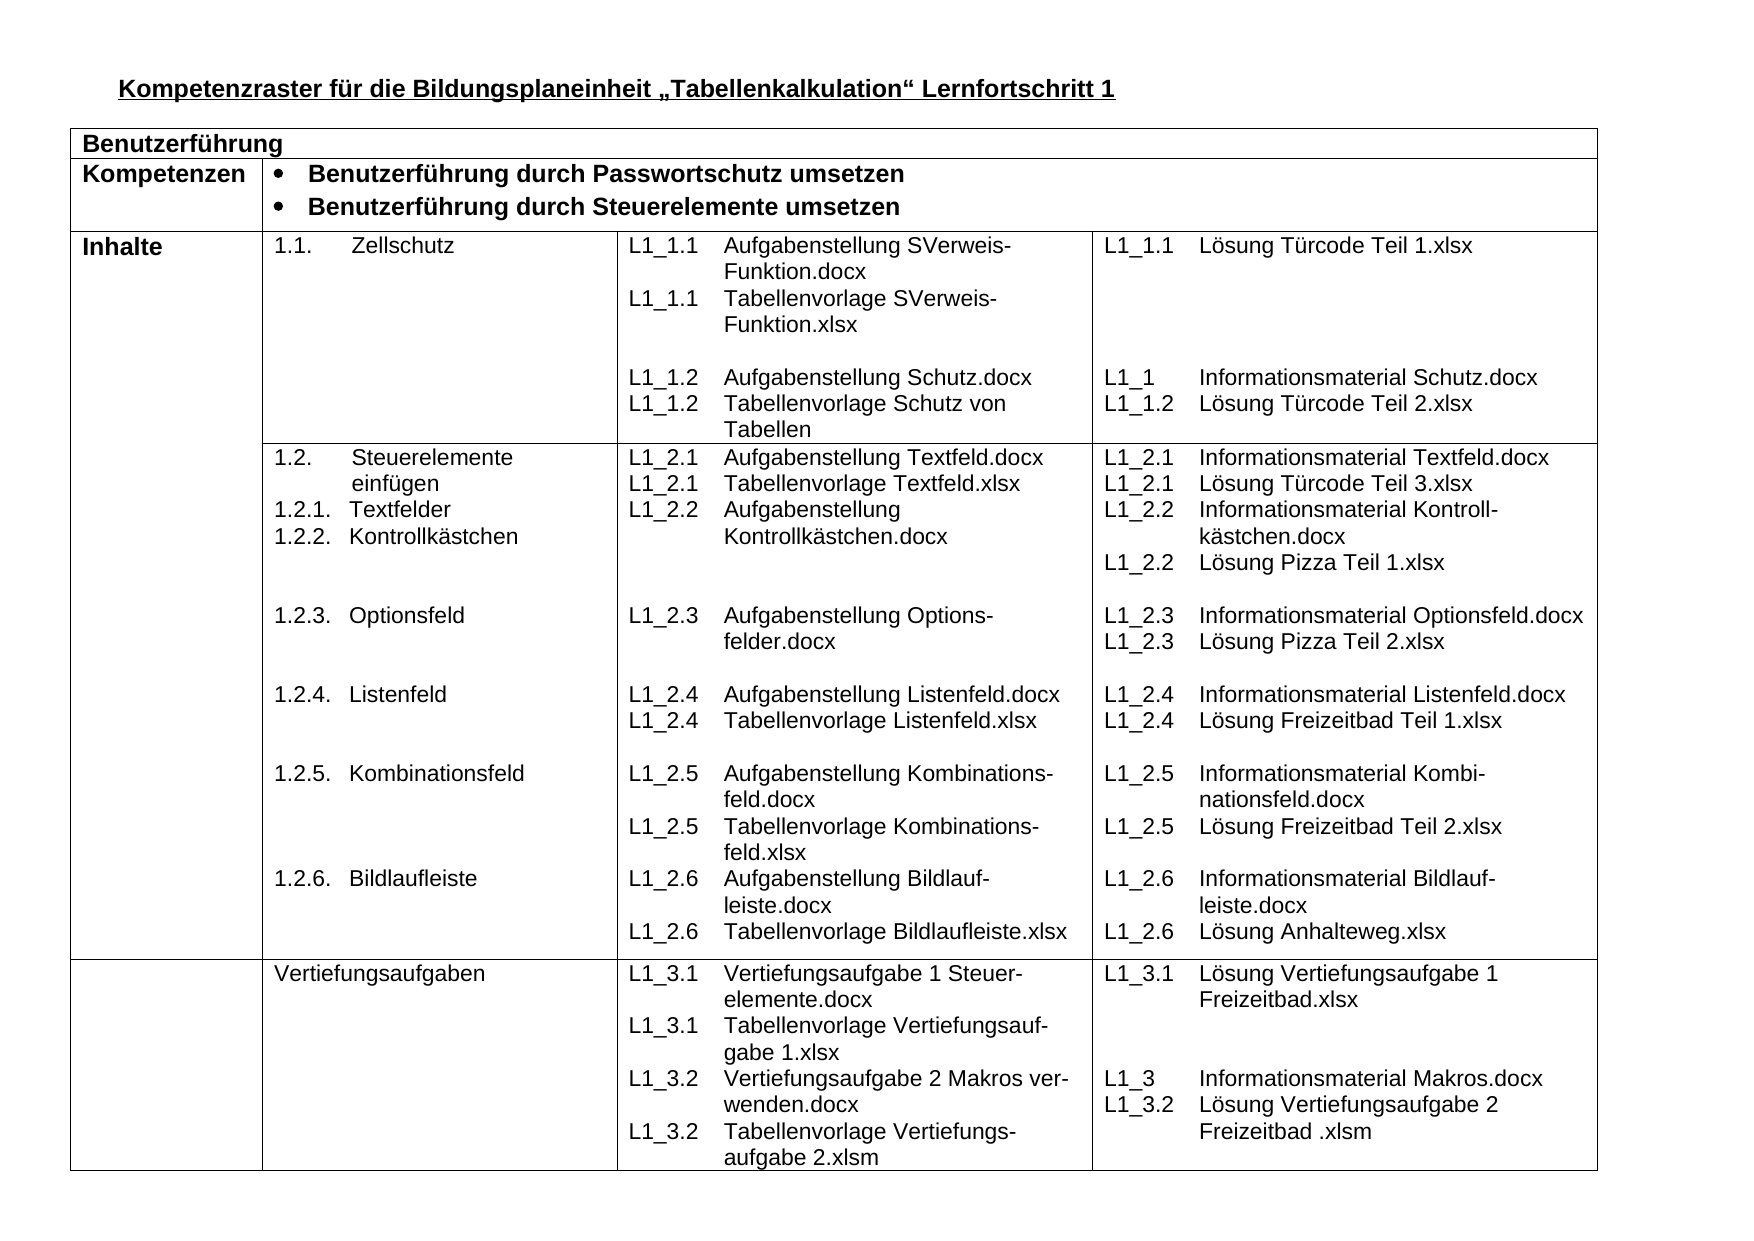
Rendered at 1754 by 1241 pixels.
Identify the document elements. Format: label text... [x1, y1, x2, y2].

table_cell L1_2.1 Aufgabenstellung Textfeld.docx L1_2.1 Tabellenvorlage Textfeld.xlsx L1_2.2 Aufgabenstellung Kontrollkästchen.docx L1_2.3 Aufgabenstellung Optionsfelder.docx L1_2.4 Aufgabenstellung Listenfeld.docx L1_2.4 Tabellenvorlage Listenfeld.xlsx L1_2.5 Aufgabenstellung Kombinationsfeld.docx L1_2.5 Tabellenvorlage Kombinations-feld.xlsx L1_2.6 Aufgabenstellung Bildlaufleiste.docx L1_2.6 Tabellenvorlage Bildlaufleiste.xlsx [618, 444, 1092, 958]
table_cell Steuerelemente einfügen Textfelder Kontrollkästchen Optionsfeld Listenfeld Kombinationsfeld Bildlaufleiste [263, 444, 617, 958]
table_cell L1_3.1 Vertiefungsaufgabe 1 Steuerelemente.docx L1_3.1 Tabellenvorlage Vertiefungsaufgabe 1.xlsx L1_3.2 Vertiefungsaufgabe 2 Makros verwenden.docx L1_3.2 Tabellenvorlage Vertiefungsaufgabe 2.xlsm [618, 960, 1092, 1170]
table_cell L1_2.1 Informationsmaterial Textfeld.docx L1_2.1 Lösung Türcode Teil 3.xlsx L1_2.2 Informationsmaterial Kontrollkästchen.docx L1_2.2 Lösung Pizza Teil 1.xlsx L1_2.3 Informationsmaterial Optionsfeld.docx L1_2.3 Lösung Pizza Teil 2.xlsx L1_2.4 Informationsmaterial Listenfeld.docx L1_2.4 Lösung Freizeitbad Teil 1.xlsx L1_2.5 Informationsmaterial Kombinationsfeld.docx L1_2.5 Lösung Freizeitbad Teil 2.xlsx L1_2.6 Informationsmaterial Bildlaufleiste.docx L1_2.6 Lösung Anhalteweg.xlsx [1093, 444, 1597, 958]
table_cell Vertiefungsaufgaben [263, 960, 617, 1170]
table_header Benutzerführung [71, 129, 1597, 157]
table_cell [71, 960, 262, 1170]
table_cell L1_1.1 Lösung Türcode Teil 1.xlsx L1_1 Informationsmaterial Schutz.docx L1_1.2 Lösung Türcode Teil 2.xlsx [1093, 232, 1597, 443]
table_cell Zellschutz [263, 232, 617, 443]
table_cell Benutzerführung durch Passwortschutz umsetzen Benutzerführung durch Steuerelemente umsetzen [263, 159, 1597, 231]
table_cell L1_3.1 Lösung Vertiefungsaufgabe 1 Freizeitbad.xlsx L1_3 Informationsmaterial Makros.docx L1_3.2 Lösung Vertiefungsaufgabe 2 Freizeitbad .xlsm [1093, 960, 1597, 1170]
text Kompetenzraster für die Bildungsplaneinheit „Tabellenkalkulation“ Lernfortschritt 1 [118, 74, 1606, 103]
table_cell Kompetenzen [71, 159, 262, 231]
table_cell Inhalte [71, 232, 262, 958]
table_cell L1_1.1 Aufgabenstellung SVerweis-Funktion.docx L1_1.1 Tabellenvorlage SVerweis-Funktion.xlsx L1_1.2 Aufgabenstellung Schutz.docx L1_1.2 Tabellenvorlage Schutz von Tabellen [618, 232, 1092, 443]
